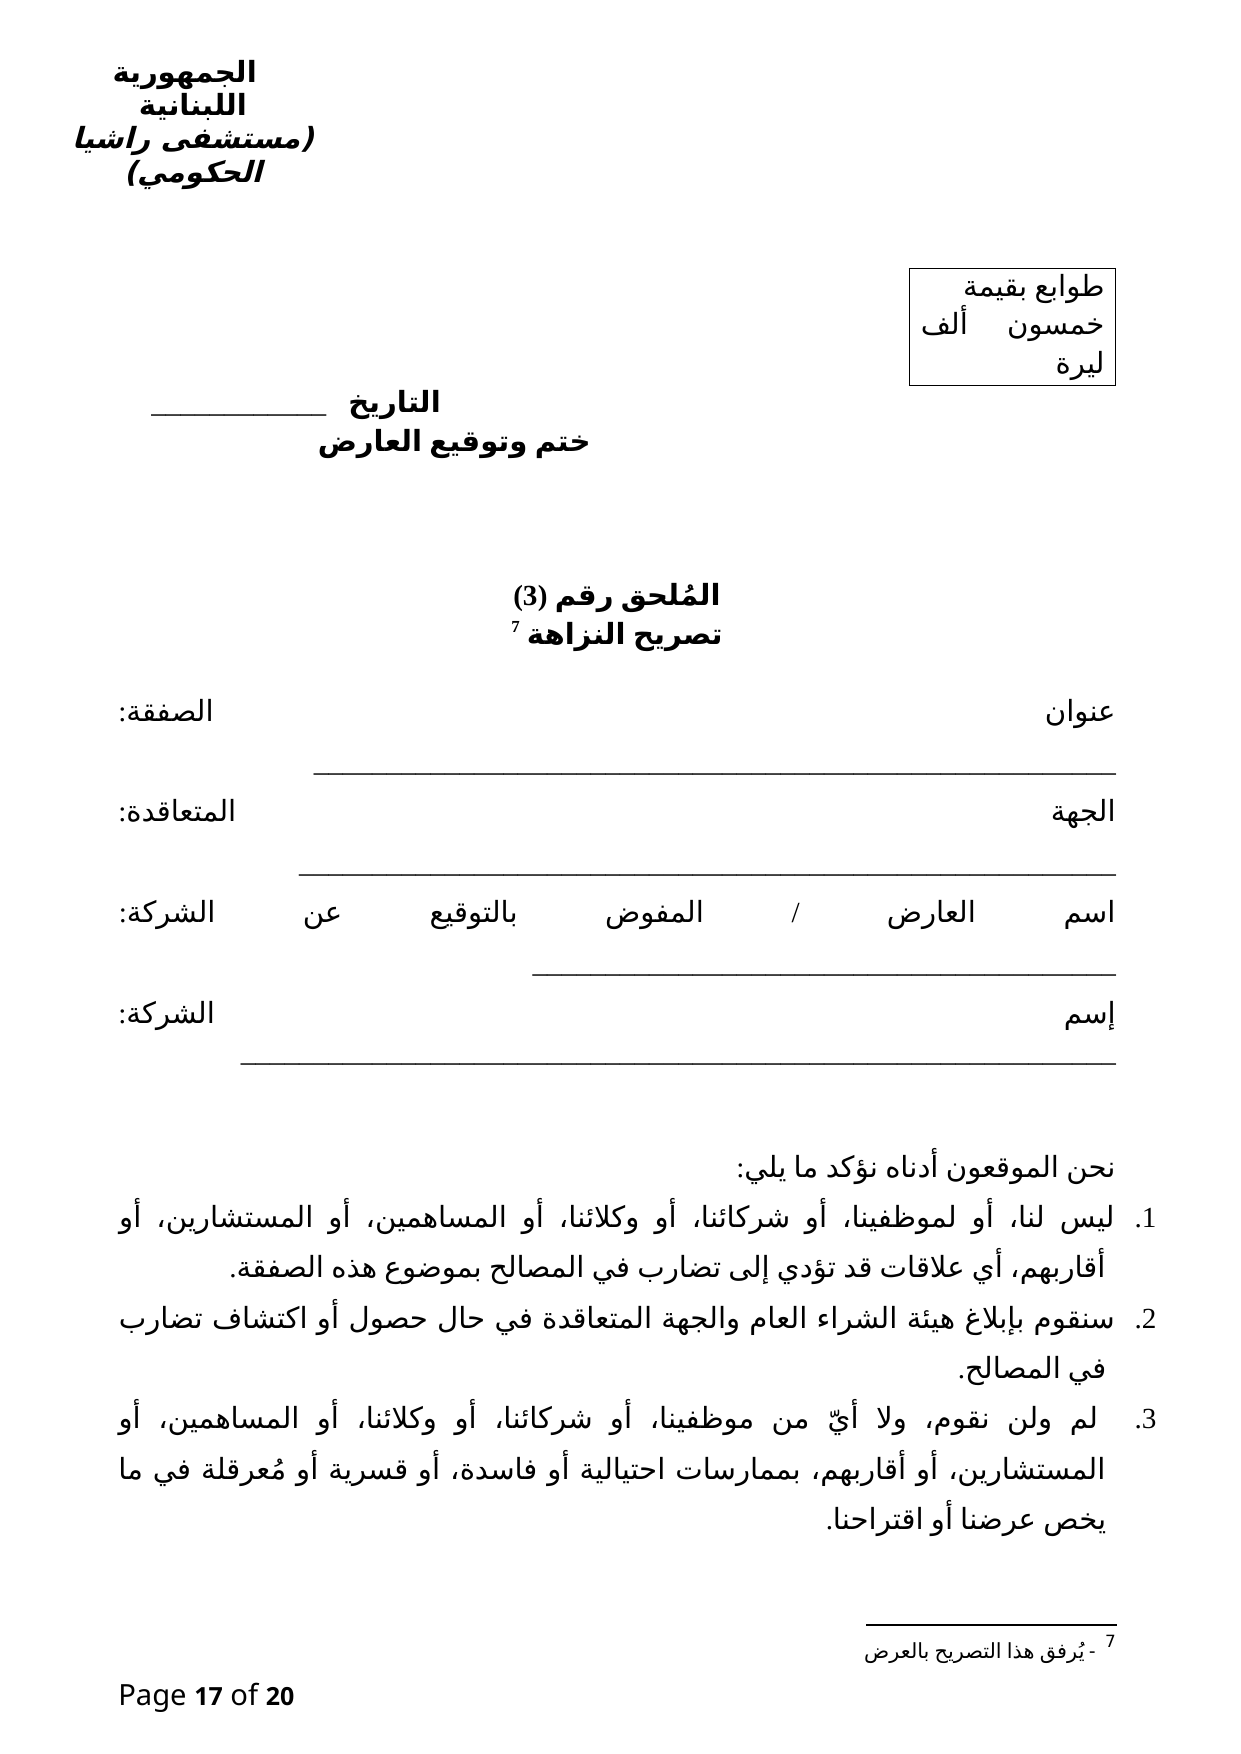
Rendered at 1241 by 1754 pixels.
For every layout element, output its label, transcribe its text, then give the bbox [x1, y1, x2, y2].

text ختم وتوقيع العارض [118, 424, 1116, 458]
list سنقوم بإبلاغ هيئة الشراء العام والجهة المتعاقدة في حال حصول أو اكتشاف تضارب في المصالح. [118, 1301, 1134, 1385]
text تصريح النزاهة [118, 617, 1116, 650]
text التاريخ ____________ [118, 386, 1116, 419]
list لم ولن نقوم، ولا أيّ من موظفينا، أو شركائنا، أو وكلائنا، أو المساهمين، أو المستشارين، أو أقاربهم، بممارسات احتيالية أو فاسدة، أو قسرية أو مُعرقلة في ما يخص عرضنا أو اقتراحنا. [118, 1402, 1134, 1536]
text الجهة المتعاقدة: ________________________________________________________ [118, 794, 1116, 878]
text عنوان الصفقة: _______________________________________________________ [118, 694, 1116, 778]
text نحن الموقعون أدناه نؤكد ما يلي: [118, 1150, 1116, 1183]
list ليس لنا، أو لموظفينا، أو شركائنا، أو وكلائنا، أو المساهمين، أو المستشارين، أو أقاربهم، أي علاقات قد تؤدي إلى تضارب في المصالح بموضوع هذه الصفقة. [118, 1200, 1134, 1284]
text إسم الشركة: ____________________________________________________________ [118, 996, 1116, 1068]
table_header طوابع بقيمة خمسون ألف ليرة [910, 269, 1115, 384]
text اسم العارض / المفوض بالتوقيع عن الشركة: ________________________________________ [118, 895, 1116, 979]
text المُلحق رقم (3) [118, 578, 1116, 612]
